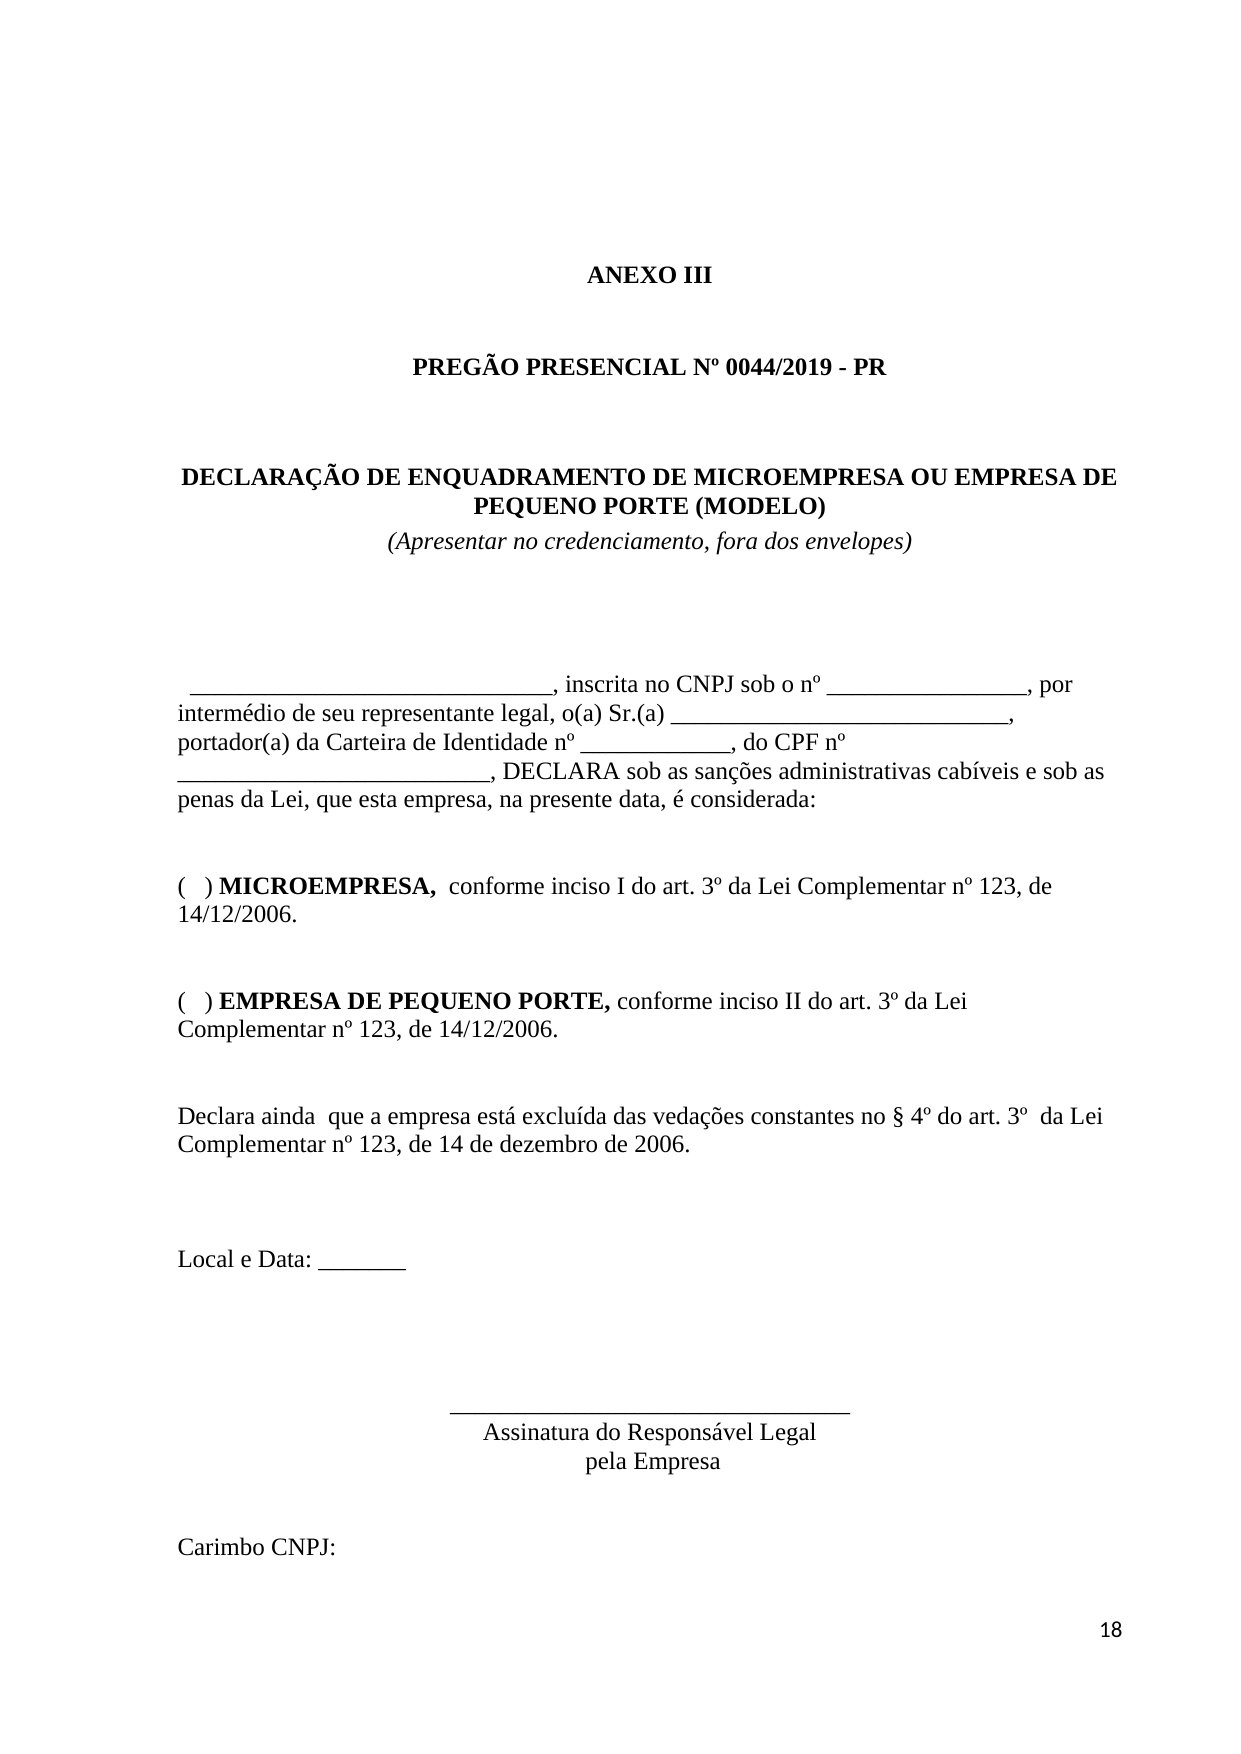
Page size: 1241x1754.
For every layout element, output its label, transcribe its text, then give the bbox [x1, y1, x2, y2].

text Assinatura do Responsável Legal [177, 1417, 1122, 1446]
text ( ) EMPRESA DE PEQUENO PORTE, conforme inciso II do art. 3º da Lei Complementar nº 123, de 14/12/2006. [177, 986, 1122, 1043]
text Carimbo CNPJ: [177, 1532, 1122, 1561]
text Declara ainda que a empresa está excluída das vedações constantes no § 4º do art. 3º da Lei Complementar nº 123, de 14 de dezembro de 2006. [177, 1101, 1122, 1158]
text _____________________________, inscrita no CNPJ sob o nº ________________, por intermédio de seu representante legal, o(a) Sr.(a) ___________________________, portador(a) da Carteira de Identidade nº ____________, do CPF nº _________________________, DECLARA sob as sanções administrativas cabíveis e sob as penas da Lei, que esta empresa, na presente data, é considerada: [177, 669, 1122, 813]
text ________________________________ [177, 1388, 1122, 1417]
text PREGÃO PRESENCIAL Nº 0044/2019 - PR [177, 352, 1122, 381]
text pela Empresa [177, 1446, 1122, 1474]
text DECLARAÇÃO DE ENQUADRAMENTO DE MICROEMPRESA OU EMPRESA DE PEQUENO PORTE (MODELO) [177, 462, 1122, 519]
text (Apresentar no credenciamento, fora dos envelopes) [177, 526, 1122, 554]
text ANEXO III [177, 260, 1122, 288]
text ( ) MICROEMPRESA, conforme inciso I do art. 3º da Lei Complementar nº 123, de 14/12/2006. [177, 871, 1122, 928]
text Local e Data: _______ [177, 1244, 1122, 1273]
